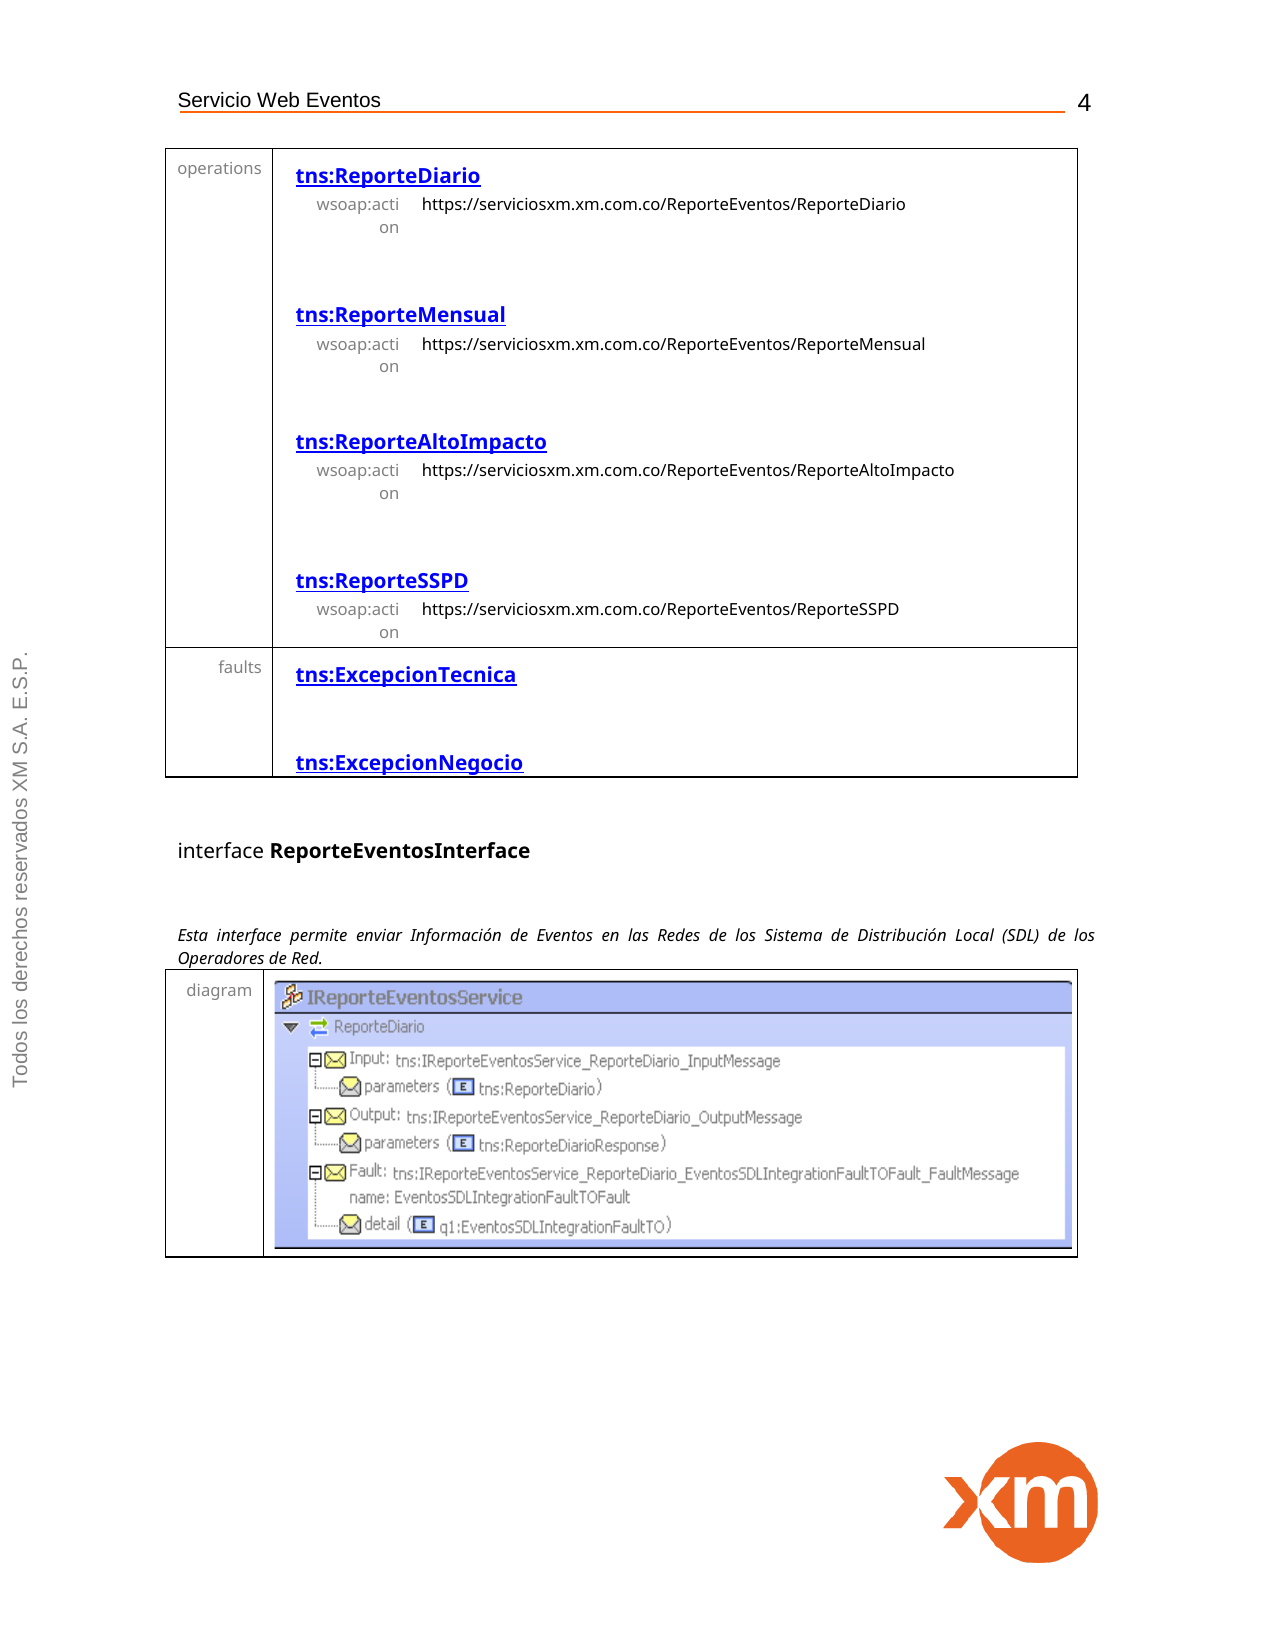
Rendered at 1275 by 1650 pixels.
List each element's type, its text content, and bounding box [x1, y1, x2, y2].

table_cell faults [166, 648, 272, 776]
picture [943, 1442, 1098, 1563]
table_header [264, 970, 1077, 1256]
text interface ReporteEventosInterface [177, 836, 1098, 865]
table_header diagram [166, 970, 263, 1256]
table_cell [273, 648, 1077, 776]
table_cell [273, 149, 1077, 647]
table_cell operations [166, 149, 272, 647]
picture [274, 978, 1072, 1249]
text Esta interface permite enviar Información de Eventos en las Redes de los Sistema de Distribución Local (SDL) de los Operadores de Red. [177, 924, 1098, 969]
